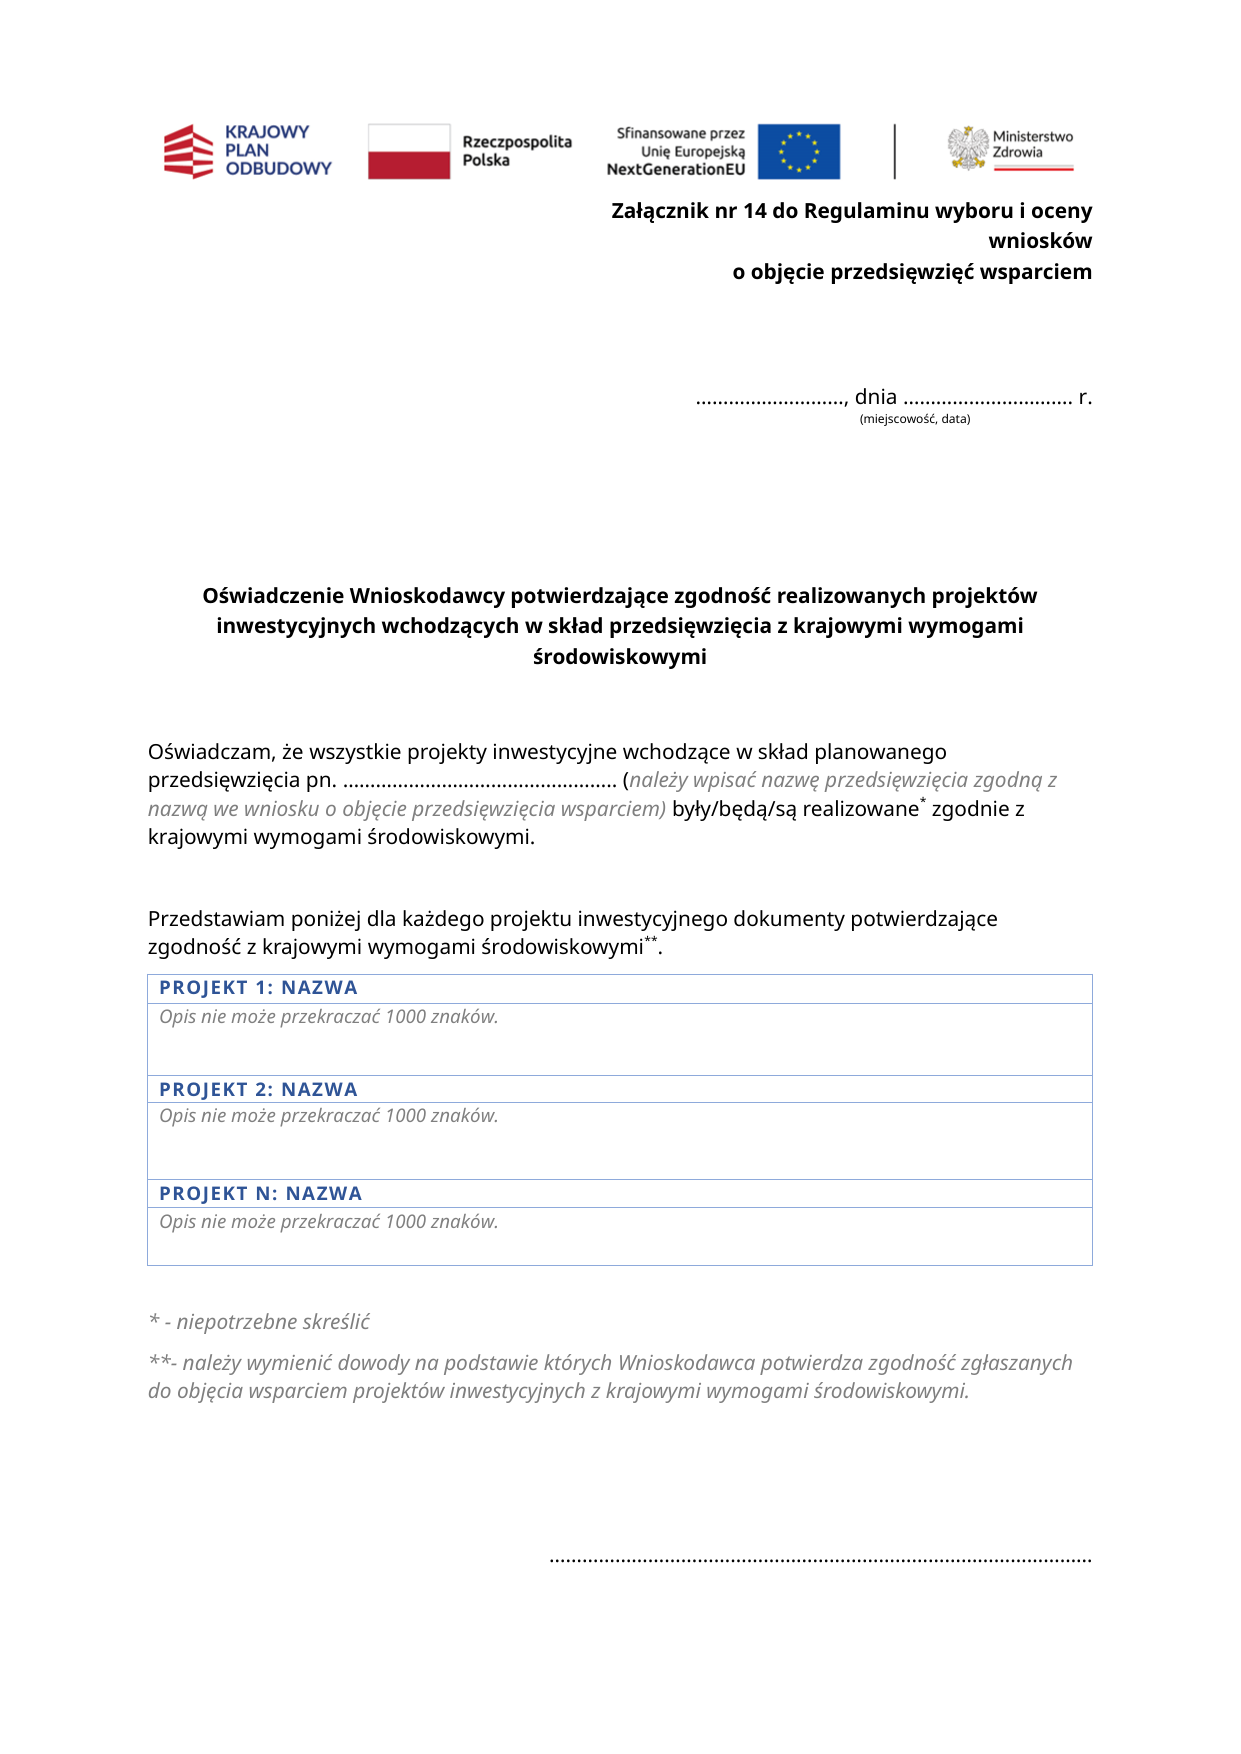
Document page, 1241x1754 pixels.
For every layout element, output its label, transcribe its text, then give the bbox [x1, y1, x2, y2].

table_cell Projekt n: NAZWA [148, 1180, 1092, 1207]
table_cell Opis nie może przekraczać 1000 znaków. [148, 1004, 1092, 1075]
text ………………………, dnia …………………………. r. [148, 382, 1093, 411]
list ……………………………………………………………………………………… [148, 1540, 1093, 1568]
text o objęcie przedsięwzięć wsparciem [148, 257, 1093, 286]
text (miejscowość, data) [148, 411, 1093, 439]
list * - niepotrzebne skreślić [148, 1307, 1093, 1335]
list Przedstawiam poniżej dla każdego projektu inwestycyjnego dokumenty potwierdzające zgodność z krajowymi wymogami środowiskowymi**. [148, 904, 1093, 961]
table_header Projekt 1: NAZWA [148, 975, 1092, 1003]
table_cell Projekt 2: NAZWA [148, 1076, 1092, 1102]
picture [147, 101, 1093, 196]
text Załącznik nr 14 do Regulaminu wyboru i oceny wniosków [148, 196, 1093, 255]
table_cell Opis nie może przekraczać 1000 znaków. [148, 1208, 1092, 1265]
list **- należy wymienić dowody na podstawie których Wnioskodawca potwierdza zgodność zgłaszanych do objęcia wsparciem projektów inwestycyjnych z krajowymi wymogami środowiskowymi. [148, 1348, 1093, 1405]
list Oświadczam, że wszystkie projekty inwestycyjne wchodzące w skład planowanego przedsięwzięcia pn. ………………………………………….. (należy wpisać nazwę przedsięwzięcia zgodną z nazwą we wniosku o objęcie przedsięwzięcia wsparciem) były/będą/są realizowane* zgodnie z krajowymi wymogami środowiskowymi. [148, 737, 1093, 851]
text Oświadczenie Wnioskodawcy potwierdzające zgodność realizowanych projektów inwestycyjnych wchodzących w skład przedsięwzięcia z krajowymi wymogami środowiskowymi [148, 581, 1093, 671]
table_cell Opis nie może przekraczać 1000 znaków. [148, 1103, 1092, 1179]
